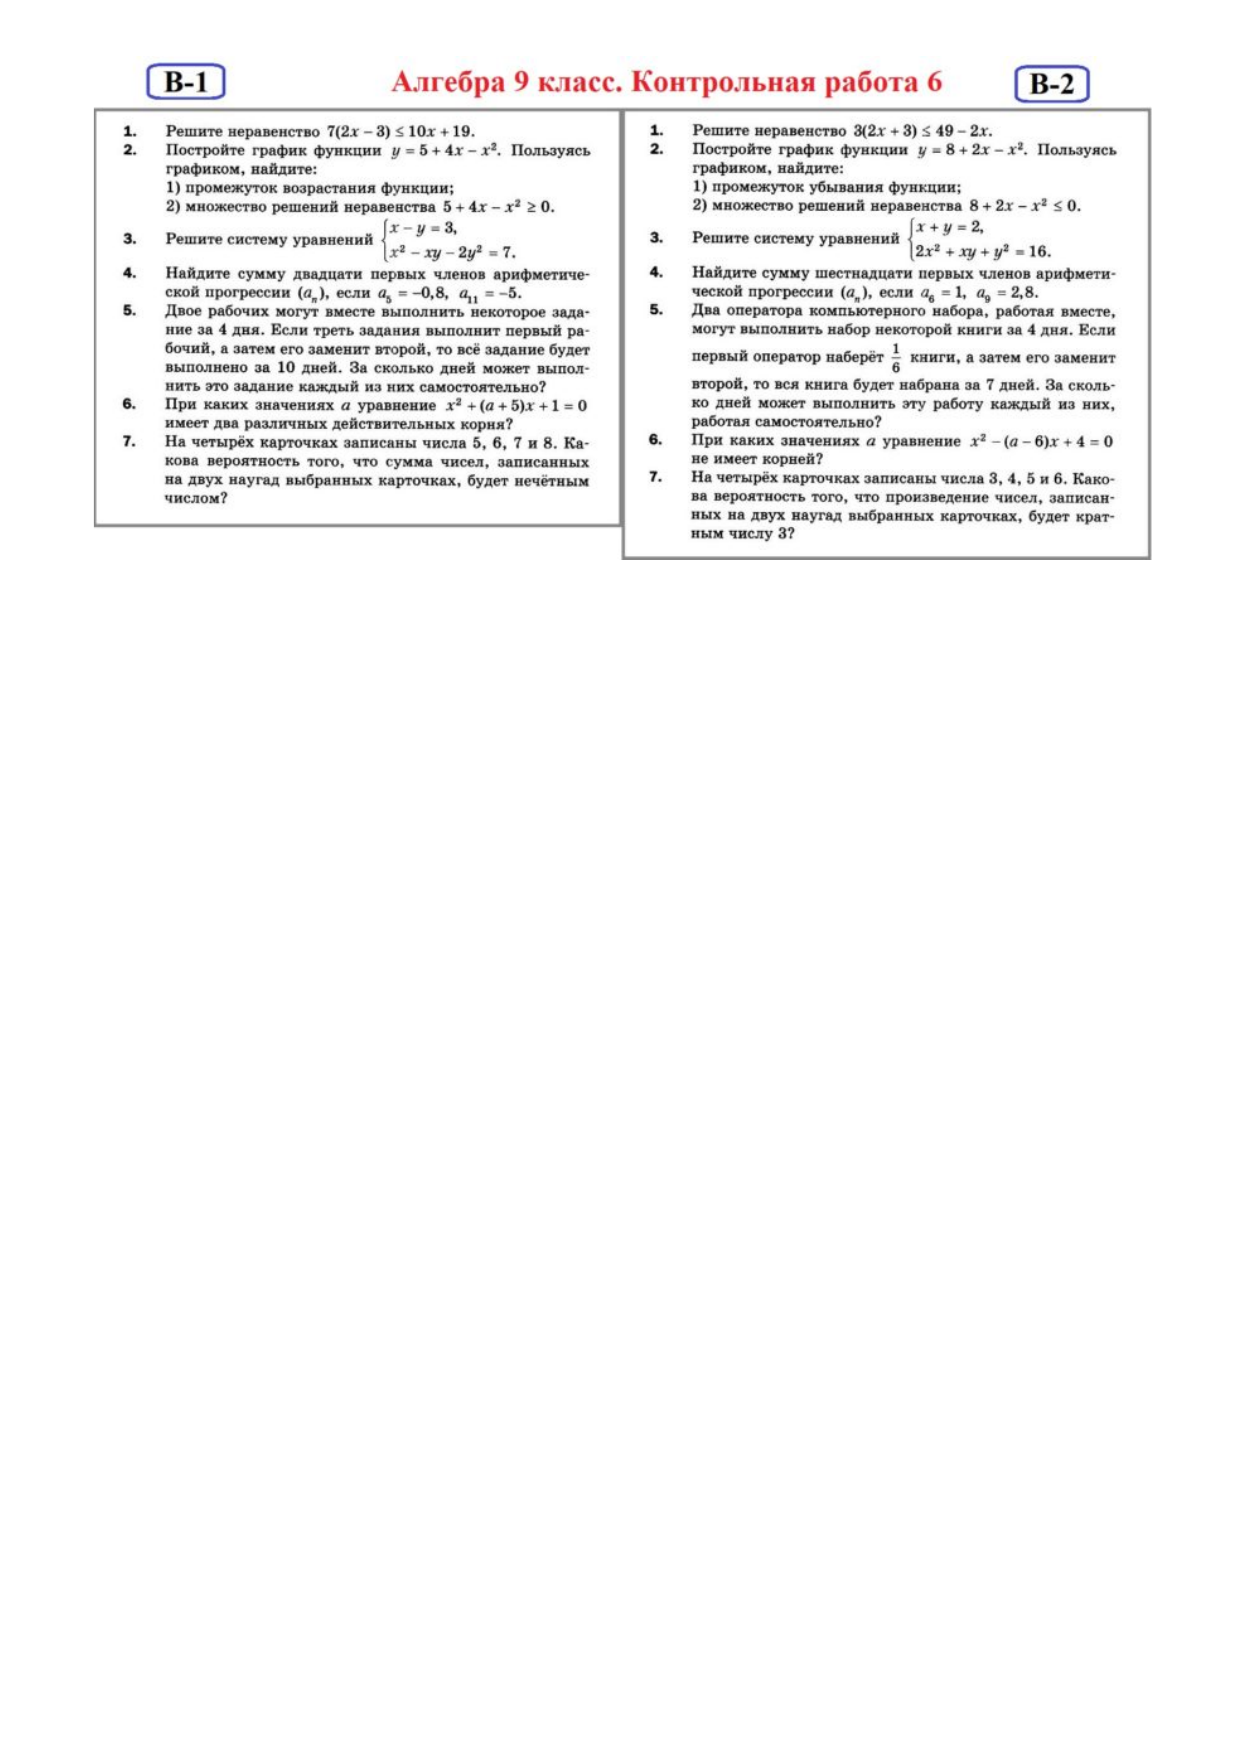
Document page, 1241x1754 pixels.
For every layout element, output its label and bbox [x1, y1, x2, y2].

picture [93, 56, 1152, 560]
